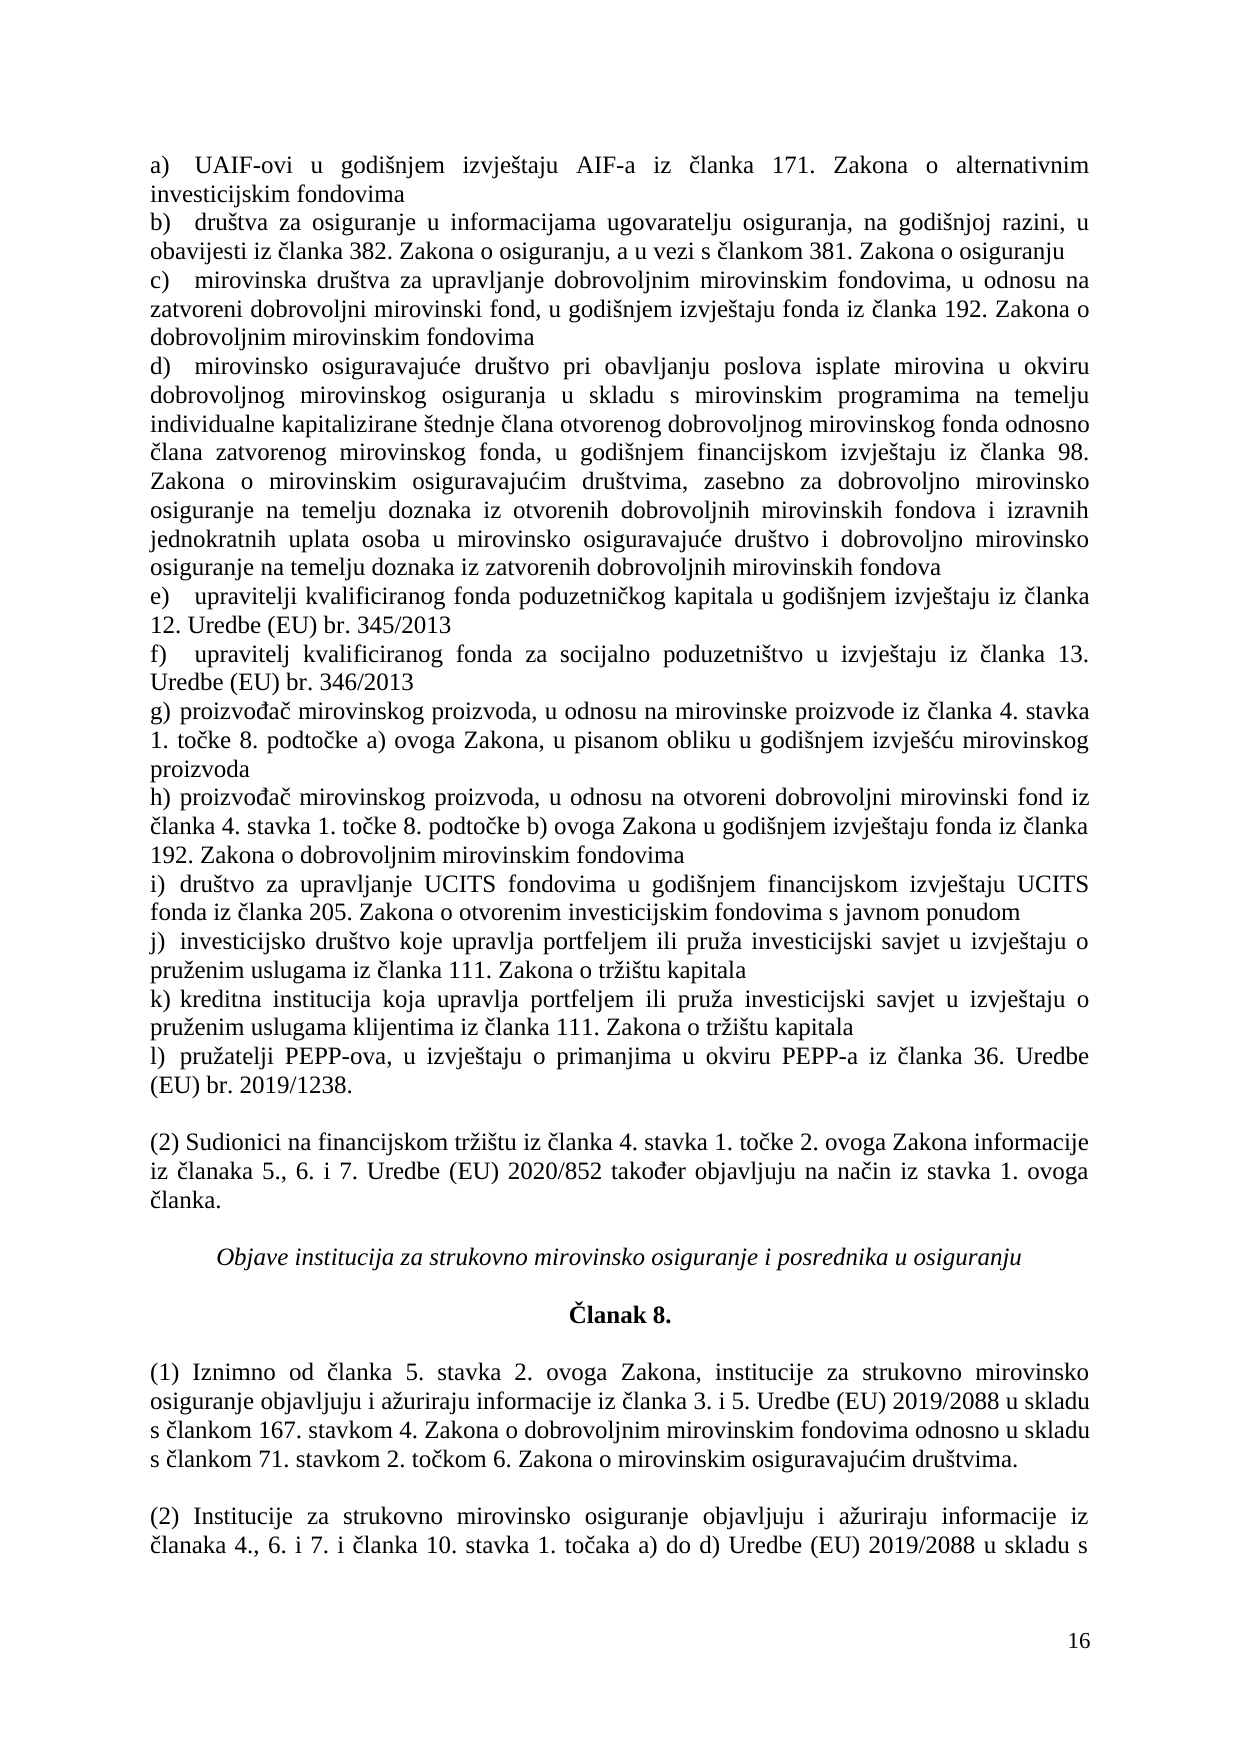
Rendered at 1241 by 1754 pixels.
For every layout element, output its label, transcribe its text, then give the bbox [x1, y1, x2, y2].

list pružatelji PEPP-ova, u izvještaju o primanjima u okviru PEPP-a iz članka 36. Uredbe (EU) br. 2019/1238. [150, 1041, 1090, 1099]
list proizvođač mirovinskog proizvoda, u odnosu na otvoreni dobrovoljni mirovinski fond iz članka 4. stavka 1. točke 8. podtočke b) ovoga Zakona u godišnjem izvještaju fonda iz članka 192. Zakona o dobrovoljnim mirovinskim fondovima [150, 782, 1090, 869]
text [150, 1501, 1090, 1559]
list UAIF-ovi u godišnjem izvještaju AIF-a iz članka 171. Zakona o alternativnim investicijskim fondovima [150, 150, 1090, 207]
list upravitelj kvalificiranog fonda za socijalno poduzetništvo u izvještaju iz članka 13. Uredbe (EU) br. 346/2013 [150, 639, 1090, 696]
text (1) Iznimno od članka 5. stavka 2. ovoga Zakona, institucije za strukovno mirovinsko osiguranje objavljuju i ažuriraju informacije iz članka 3. i 5. Uredbe (EU) 2019/2088 u skladu s člankom 167. stavkom 4. Zakona o dobrovoljnim mirovinskim fondovima odnosno u skladu s člankom 71. stavkom 2. točkom 6. Zakona o mirovinskim osiguravajućim društvima. [150, 1357, 1090, 1472]
text Objave institucija za strukovno mirovinsko osiguranje i posrednika u osiguranju [150, 1242, 1090, 1271]
list društva za osiguranje u informacijama ugovaratelju osiguranja, na godišnjoj razini, u obavijesti iz članka 382. Zakona o osiguranju, a u vezi s člankom 381. Zakona o osiguranju [150, 207, 1090, 265]
list kreditna institucija koja upravlja portfeljem ili pruža investicijski savjet u izvještaju o pruženim uslugama klijentima iz članka 111. Zakona o tržištu kapitala [150, 984, 1090, 1041]
text (2) Sudionici na financijskom tržištu iz članka 4. stavka 1. točke 2. ovoga Zakona informacije iz članaka 5., 6. i 7. Uredbe (EU) 2020/852 također objavljuju na način iz stavka 1. ovoga članka. [150, 1127, 1090, 1214]
list mirovinska društva za upravljanje dobrovoljnim mirovinskim fondovima, u odnosu na zatvoreni dobrovoljni mirovinski fond, u godišnjem izvještaju fonda iz članka 192. Zakona o dobrovoljnim mirovinskim fondovima [150, 265, 1090, 351]
list upravitelji kvalificiranog fonda poduzetničkog kapitala u godišnjem izvještaju iz članka 12. Uredbe (EU) br. 345/2013 [150, 581, 1090, 639]
list mirovinsko osiguravajuće društvo pri obavljanju poslova isplate mirovina u okviru dobrovoljnog mirovinskog osiguranja u skladu s mirovinskim programima na temelju individualne kapitalizirane štednje člana otvorenog dobrovoljnog mirovinskog fonda odnosno člana zatvorenog mirovinskog fonda, u godišnjem financijskom izvještaju iz članka 98. Zakona o mirovinskim osiguravajućim društvima, zasebno za dobrovoljno mirovinsko osiguranje na temelju doznaka iz otvorenih dobrovoljnih mirovinskih fondova i izravnih jednokratnih uplata osoba u mirovinsko osiguravajuće društvo i dobrovoljno mirovinsko osiguranje na temelju doznaka iz zatvorenih dobrovoljnih mirovinskih fondova [150, 351, 1090, 581]
text Članak 8. [150, 1300, 1090, 1329]
list proizvođač mirovinskog proizvoda, u odnosu na mirovinske proizvode iz članka 4. stavka 1. točke 8. podtočke a) ovoga Zakona, u pisanom obliku u godišnjem izvješću mirovinskog proizvoda [150, 696, 1090, 782]
list investicijsko društvo koje upravlja portfeljem ili pruža investicijski savjet u izvještaju o pruženim uslugama iz članka 111. Zakona o tržištu kapitala [150, 926, 1090, 984]
list društvo za upravljanje UCITS fondovima u godišnjem financijskom izvještaju UCITS fonda iz članka 205. Zakona o otvorenim investicijskim fondovima s javnom ponudom [150, 869, 1090, 926]
